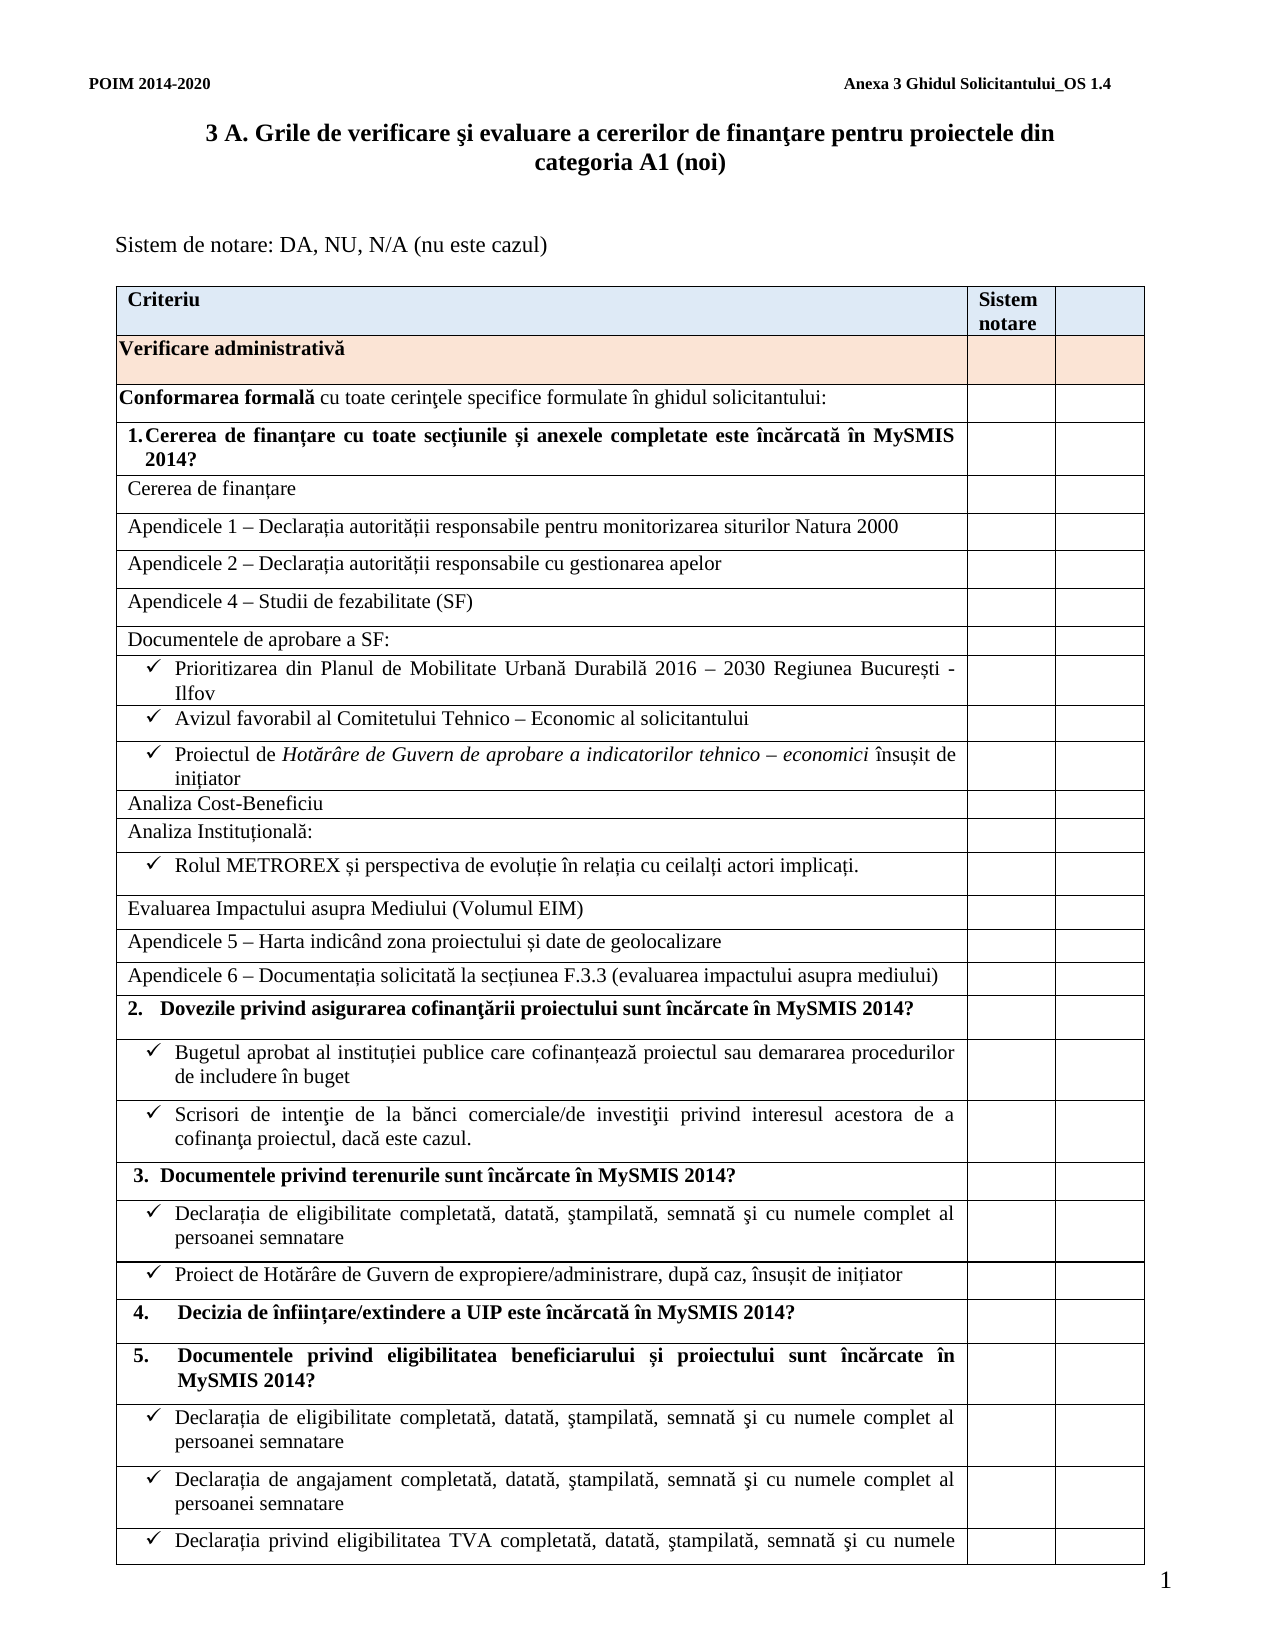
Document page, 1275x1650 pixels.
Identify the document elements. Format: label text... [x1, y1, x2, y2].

table_cell Apendicele 2 – Declarația autorității responsabile cu gestionarea apelor [117, 551, 967, 588]
table_cell [968, 1101, 1055, 1162]
table_cell [968, 1405, 1055, 1466]
table_cell [968, 336, 1055, 384]
table_cell [1056, 896, 1144, 928]
table_cell [1056, 551, 1144, 588]
table_cell [1056, 1201, 1144, 1261]
table_cell Apendicele 6 – Documentația solicitată la secțiunea F.3.3 (evaluarea impactului asupra mediului) [117, 963, 967, 995]
table_cell [968, 1040, 1055, 1100]
table_cell Cererea de finanțare cu toate secțiunile și anexele completate este încărcată în MySMIS 2014? [117, 423, 967, 475]
table_cell [1056, 1467, 1144, 1527]
table_cell Decizia de înființare/extindere a UIP este încărcată în MySMIS 2014? [117, 1300, 967, 1342]
table_cell Prioritizarea din Planul de Mobilitate Urbană Durabilă 2016 – 2030 Regiunea București - Ilfov [117, 656, 967, 704]
table_cell [968, 589, 1055, 626]
table_cell [968, 819, 1055, 852]
table_cell Bugetul aprobat al instituției publice care cofinanțează proiectul sau demararea procedurilor de includere în buget [117, 1040, 967, 1100]
table_cell [968, 476, 1055, 513]
table_cell [968, 1201, 1055, 1261]
table_cell [1056, 1300, 1144, 1342]
table_cell [968, 1300, 1055, 1342]
table_cell Proiectul de Hotărâre de Guvern de aprobare a indicatorilor tehnico – economici însușit de inițiator [117, 742, 967, 790]
table_cell [968, 791, 1055, 818]
table_cell [968, 423, 1055, 475]
table_cell Documentele de aprobare a SF: [117, 627, 967, 655]
table_cell [1056, 742, 1144, 790]
table_cell [1056, 706, 1144, 741]
table_cell Analiza Instituțională: [117, 819, 967, 852]
table_cell Declarația de angajament completată, datată, ştampilată, semnată şi cu numele complet al persoanei semnatare [117, 1467, 967, 1527]
table_cell [968, 656, 1055, 704]
table_cell [968, 1163, 1055, 1200]
table_cell [968, 1529, 1055, 1564]
table_cell [1056, 819, 1144, 852]
table_cell Declarația de eligibilitate completată, datată, ştampilată, semnată şi cu numele complet al persoanei semnatare [117, 1405, 967, 1466]
table_cell [1056, 853, 1144, 895]
table_cell [968, 996, 1055, 1039]
table_cell Evaluarea Impactului asupra Mediului (Volumul EIM) [117, 896, 967, 928]
table_cell [1056, 476, 1144, 513]
text categoria A1 (noi) [89, 147, 1172, 176]
table_cell [968, 385, 1055, 422]
table_cell [1056, 930, 1144, 962]
table_cell [1056, 385, 1144, 422]
table_cell Scrisori de intenţie de la bănci comerciale/de investiţii privind interesul acestora de a cofinanţa proiectul, dacă este cazul. [117, 1101, 967, 1162]
table_cell [968, 742, 1055, 790]
table_cell Apendicele 4 – Studii de fezabilitate (SF) [117, 589, 967, 626]
table_cell Dovezile privind asigurarea cofinanţării proiectului sunt încărcate în MySMIS 2014? [117, 996, 967, 1039]
table_cell Declarația de eligibilitate completată, datată, ştampilată, semnată şi cu numele complet al persoanei semnatare [117, 1201, 967, 1261]
table_cell [1056, 1344, 1144, 1404]
table_cell [1056, 1163, 1144, 1200]
table_cell [968, 930, 1055, 962]
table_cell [117, 1529, 967, 1564]
table_cell [1056, 1263, 1144, 1299]
table_cell [968, 1263, 1055, 1299]
table_cell [1056, 1405, 1144, 1466]
table_cell [1056, 336, 1144, 384]
table_cell Conformarea formală cu toate cerinţele specifice formulate în ghidul solicitantului: [117, 385, 967, 422]
table_cell Cererea de finanțare [117, 476, 967, 513]
table_cell [1056, 627, 1144, 655]
table_cell [968, 706, 1055, 741]
table_cell [1056, 514, 1144, 550]
table_cell Proiect de Hotărâre de Guvern de expropiere/administrare, după caz, însușit de inițiator [117, 1263, 967, 1299]
table_header Criteriu [117, 287, 967, 335]
text 3 A. Grile de verificare şi evaluare a cererilor de finanţare pentru proiectele din [89, 118, 1172, 147]
table_cell [1056, 996, 1144, 1039]
table_cell [968, 853, 1055, 895]
table_cell [1056, 1040, 1144, 1100]
table_cell [1056, 656, 1144, 704]
table_cell Verificare administrativă [117, 336, 967, 384]
table_cell [1056, 1101, 1144, 1162]
table_cell Documentele privind terenurile sunt încărcate în MySMIS 2014? [117, 1163, 967, 1200]
table_cell Apendicele 5 – Harta indicând zona proiectului și date de geolocalizare [117, 930, 967, 962]
table_header [1056, 287, 1144, 335]
table_cell [968, 514, 1055, 550]
table_cell Apendicele 1 – Declarația autorității responsabile pentru monitorizarea siturilor Natura 2000 [117, 514, 967, 550]
table_cell [968, 1467, 1055, 1527]
table_cell [968, 551, 1055, 588]
table_cell [1056, 423, 1144, 475]
table_cell [968, 627, 1055, 655]
table_cell Analiza Cost-Beneficiu [117, 791, 967, 818]
table_cell [968, 963, 1055, 995]
table_cell [1056, 1529, 1144, 1564]
table_cell [968, 896, 1055, 928]
table_cell [1056, 963, 1144, 995]
text Sistem de notare: DA, NU, N/A (nu este cazul) [103, 231, 1172, 257]
table_cell Rolul METROREX și perspectiva de evoluție în relația cu ceilalți actori implicați. [117, 853, 967, 895]
table_cell [1056, 589, 1144, 626]
table_cell [1056, 791, 1144, 818]
table_cell Avizul favorabil al Comitetului Tehnico – Economic al solicitantului [117, 706, 967, 741]
table_header Sistem notare [968, 287, 1055, 335]
table_cell [968, 1344, 1055, 1404]
table_cell Documentele privind eligibilitatea beneficiarului și proiectului sunt încărcate în MySMIS 2014? [117, 1344, 967, 1404]
